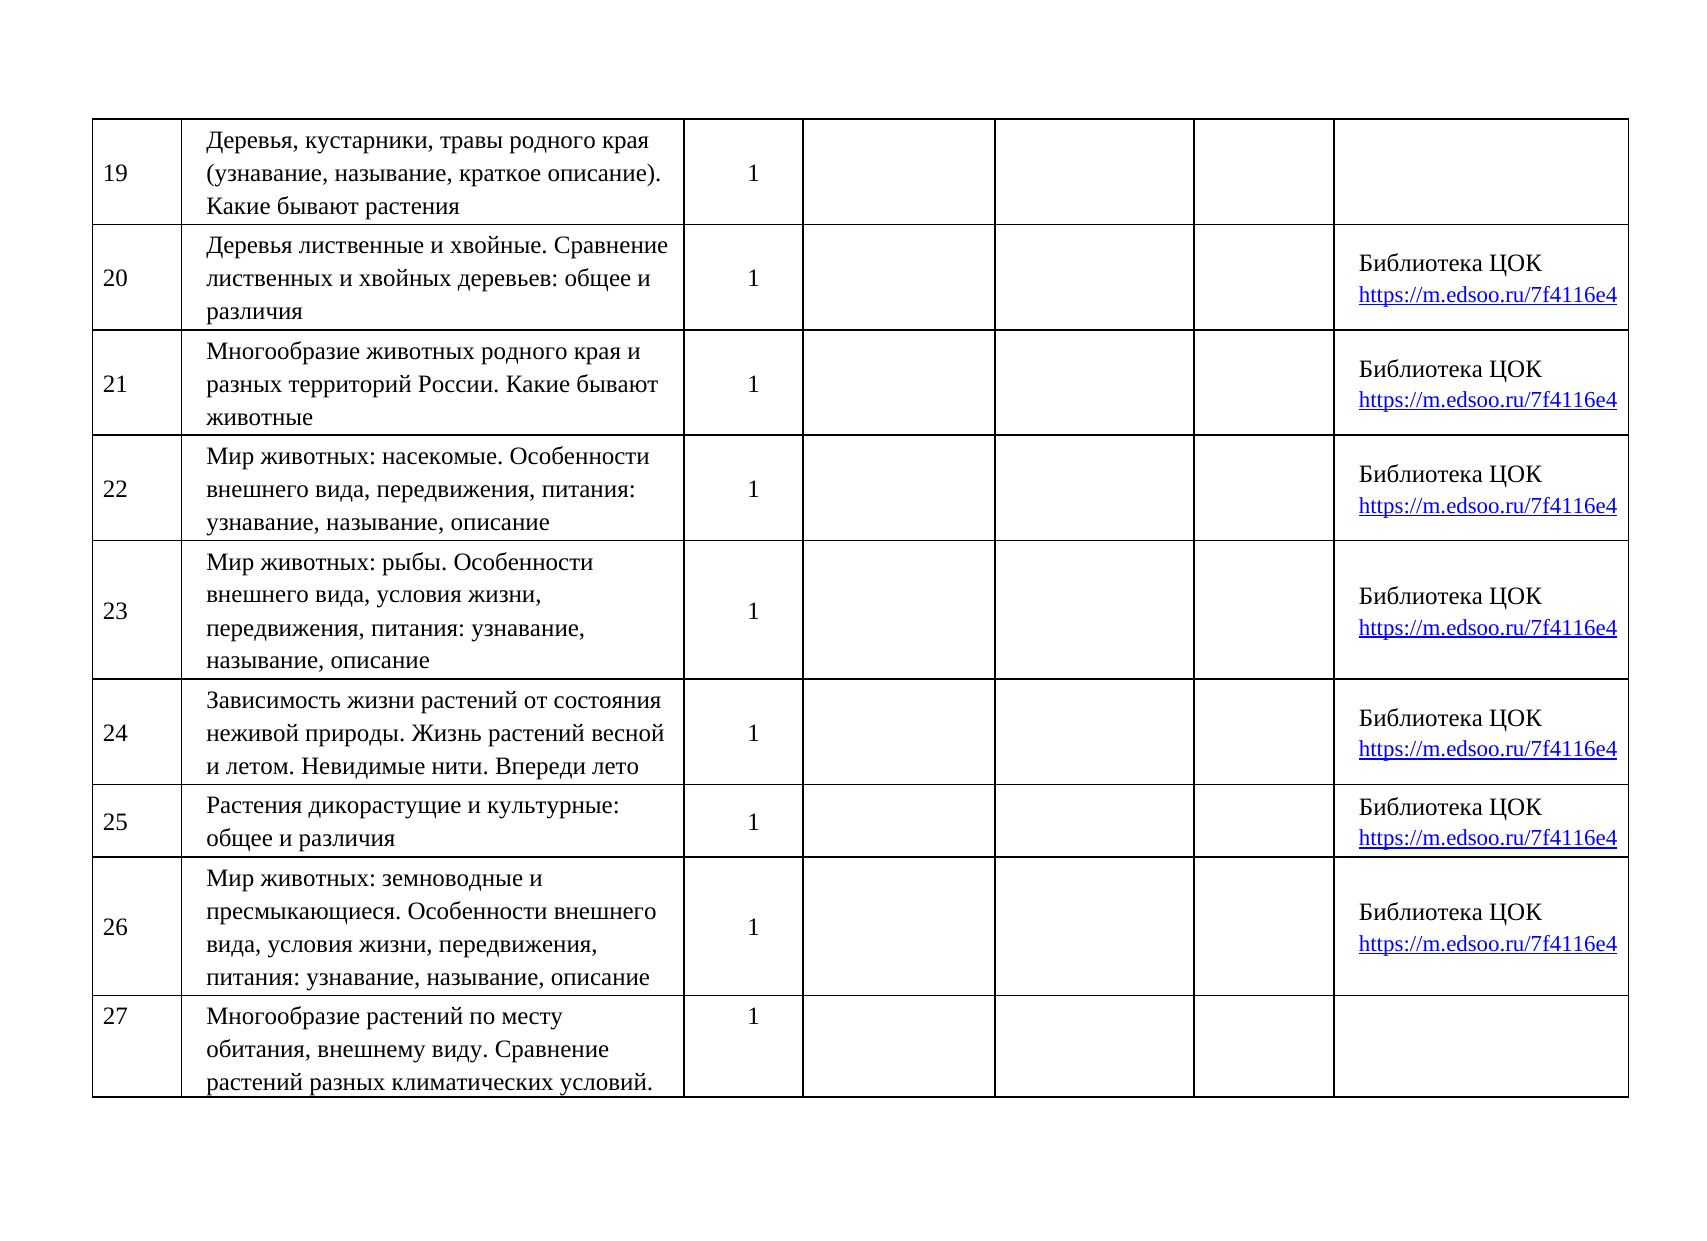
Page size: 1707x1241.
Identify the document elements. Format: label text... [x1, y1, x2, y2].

table_cell Мир животных: земноводные и пресмыкающиеся. Особенности внешнего вида, условия жизни, передвижения, питания: узнавание, называние, описание [182, 858, 683, 994]
table_cell 26 [93, 858, 181, 994]
table_cell Мир животных: насекомые. Особенности внешнего вида, передвижения, питания: узнавание, называние, описание [182, 436, 683, 540]
table_cell 20 [93, 225, 181, 329]
table_cell 23 [93, 541, 181, 678]
table_cell 24 [93, 680, 181, 784]
table_cell Библиотека ЦОК https://m.edsoo.ru/7f4116e4 [1335, 785, 1628, 856]
table_cell Библиотека ЦОК https://m.edsoo.ru/7f4116e4 [1335, 331, 1628, 434]
table_cell [1195, 541, 1333, 678]
table_cell 19 [93, 120, 181, 223]
table_cell [804, 996, 994, 1096]
table_cell [804, 541, 994, 678]
table_cell 1 [685, 996, 802, 1096]
table_cell 25 [93, 785, 181, 856]
table_cell Деревья, кустарники, травы родного края (узнавание, называние, краткое описание). Какие бывают растения [182, 120, 683, 223]
table_cell Библиотека ЦОК https://m.edsoo.ru/7f4116e4 [1335, 225, 1628, 329]
table_cell [1195, 996, 1333, 1096]
table_cell Библиотека ЦОК https://m.edsoo.ru/7f4116e4 [1335, 541, 1628, 678]
table_cell 22 [93, 436, 181, 540]
table_cell [1195, 120, 1333, 223]
table_cell [996, 785, 1193, 856]
table_cell 1 [685, 120, 802, 223]
table_cell 1 [685, 858, 802, 994]
table_cell [804, 858, 994, 994]
table_cell [996, 225, 1193, 329]
table_cell [996, 680, 1193, 784]
table_cell Мир животных: рыбы. Особенности внешнего вида, условия жизни, передвижения, питания: узнавание, называние, описание [182, 541, 683, 678]
table_cell [1195, 858, 1333, 994]
table_cell 1 [685, 785, 802, 856]
table_cell [996, 120, 1193, 223]
table_cell Растения дикорастущие и культурные: общее и различия [182, 785, 683, 856]
table_cell 27 [93, 996, 181, 1096]
table_cell [804, 331, 994, 434]
table_cell [804, 680, 994, 784]
table_cell Библиотека ЦОК https://m.edsoo.ru/7f4116e4 [1335, 680, 1628, 784]
table_cell Зависимость жизни растений от состояния неживой природы. Жизнь растений весной и летом. Невидимые нити. Впереди лето [182, 680, 683, 784]
table_cell [1335, 996, 1628, 1096]
table_cell [996, 996, 1193, 1096]
table_cell 1 [685, 541, 802, 678]
table_cell [804, 436, 994, 540]
table_cell Библиотека ЦОК https://m.edsoo.ru/7f4116e4 [1335, 858, 1628, 994]
table_cell [996, 436, 1193, 540]
table_cell [996, 541, 1193, 678]
table_cell [1335, 120, 1628, 223]
table_cell 1 [685, 436, 802, 540]
table_cell [1195, 225, 1333, 329]
table_cell 1 [685, 331, 802, 434]
table_cell [1195, 680, 1333, 784]
table_cell Деревья лиственные и хвойные. Сравнение лиственных и хвойных деревьев: общее и различия [182, 225, 683, 329]
table_cell [804, 225, 994, 329]
table_cell Многообразие животных родного края и разных территорий России. Какие бывают животные [182, 331, 683, 434]
table_cell 1 [685, 225, 802, 329]
table_cell [1195, 785, 1333, 856]
table_cell [804, 785, 994, 856]
table_cell Библиотека ЦОК https://m.edsoo.ru/7f4116e4 [1335, 436, 1628, 540]
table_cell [182, 996, 683, 1096]
table_cell 21 [93, 331, 181, 434]
table_cell 1 [685, 680, 802, 784]
table_cell [996, 858, 1193, 994]
table_cell [996, 331, 1193, 434]
table_cell [804, 120, 994, 223]
table_cell [1195, 436, 1333, 540]
table_cell [1195, 331, 1333, 434]
